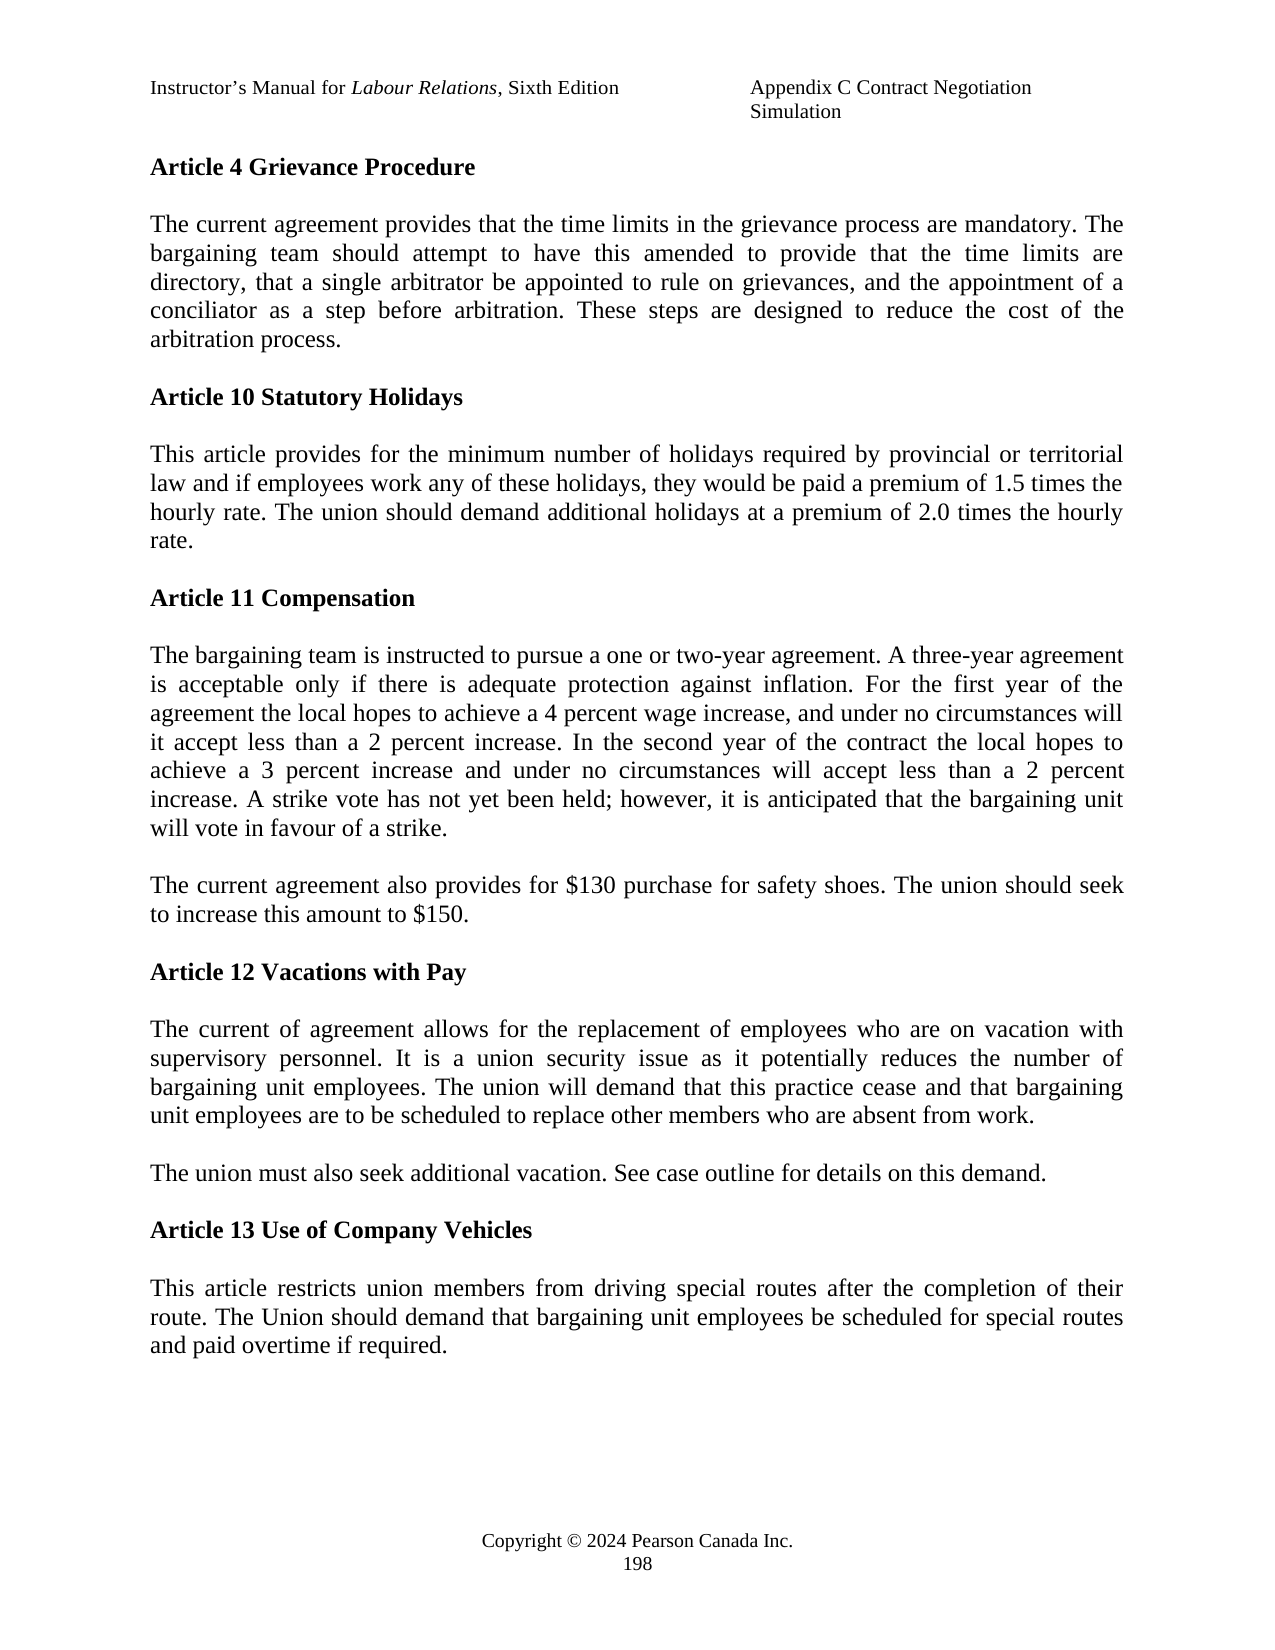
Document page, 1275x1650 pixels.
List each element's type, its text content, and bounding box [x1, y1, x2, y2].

text Article 12 Vacations with Pay [150, 957, 1125, 986]
text The bargaining team is instructed to pursue a one or two-year agreement. A three-year agreement is acceptable only if there is adequate protection against inflation. For the first year of the agreement the local hopes to achieve a 4 percent wage increase, and under no circumstances will it accept less than a 2 percent increase. In the second year of the contract the local hopes to achieve a 3 percent increase and under no circumstances will accept less than a 2 percent increase. A strike vote has not yet been held; however, it is anticipated that the bargaining unit will vote in favour of a strike. [150, 641, 1125, 842]
text Article 4 Grievance Procedure [150, 152, 1125, 181]
text This article restricts union members from driving special routes after the completion of their route. The Union should demand that bargaining unit employees be scheduled for special routes and paid overtime if required. [150, 1273, 1125, 1359]
text This article provides for the minimum number of holidays required by provincial or territorial law and if employees work any of these holidays, they would be paid a premium of 1.5 times the hourly rate. The union should demand additional holidays at a premium of 2.0 times the hourly rate. [150, 439, 1125, 554]
text Article 10 Statutory Holidays [150, 382, 1125, 411]
text The current agreement also provides for $130 purchase for safety shoes. The union should seek to increase this amount to $150. [150, 871, 1125, 928]
text The union must also seek additional vacation. See case outline for details on this demand. [150, 1158, 1125, 1187]
text Article 11 Compensation [150, 583, 1125, 612]
text Article 13 Use of Company Vehicles [150, 1216, 1125, 1244]
text The current agreement provides that the time limits in the grievance process are mandatory. The bargaining team should attempt to have this amended to provide that the time limits are directory, that a single arbitrator be appointed to rule on grievances, and the appointment of a conciliator as a step before arbitration. These steps are designed to reduce the cost of the arbitration process. [150, 209, 1125, 353]
text The current of agreement allows for the replacement of employees who are on vacation with supervisory personnel. It is a union security issue as it potentially reduces the number of bargaining unit employees. The union will demand that this practice cease and that bargaining unit employees are to be scheduled to replace other members who are absent from work. [150, 1014, 1125, 1129]
